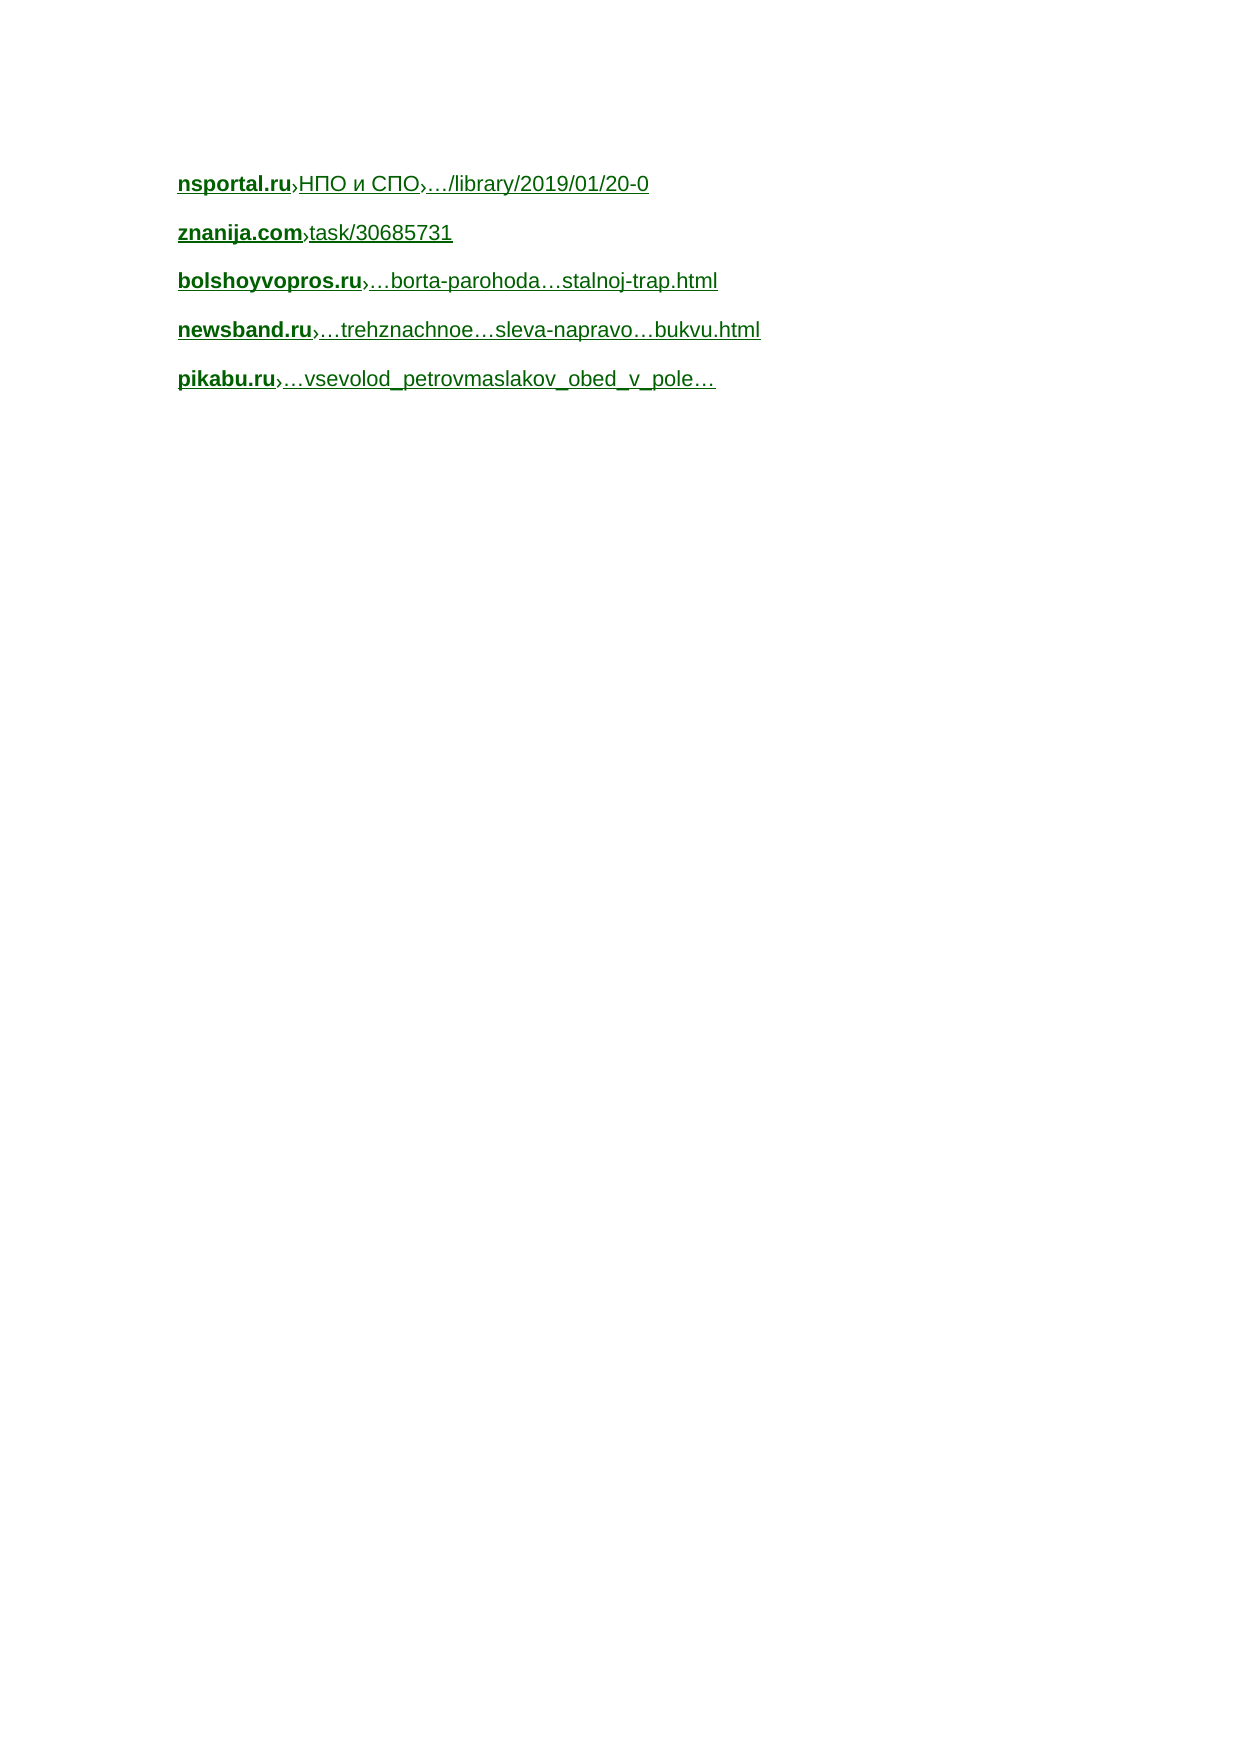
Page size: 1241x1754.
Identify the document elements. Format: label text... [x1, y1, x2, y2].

text bolshoyvopros.ru›…borta-parohoda…stalnoj-trap.html [177, 268, 1152, 298]
text newsband.ru›…trehznachnoe…sleva-napravo…bukvu.html [177, 317, 1152, 347]
text nsportal.ru›НПО и СПО›…/library/2019/01/20-0 [177, 171, 1152, 201]
text znanija.com›task/30685731 [177, 220, 1152, 249]
text pikabu.ru›…vsevolod_petrovmaslakov_obed_v_pole… [177, 366, 1152, 396]
